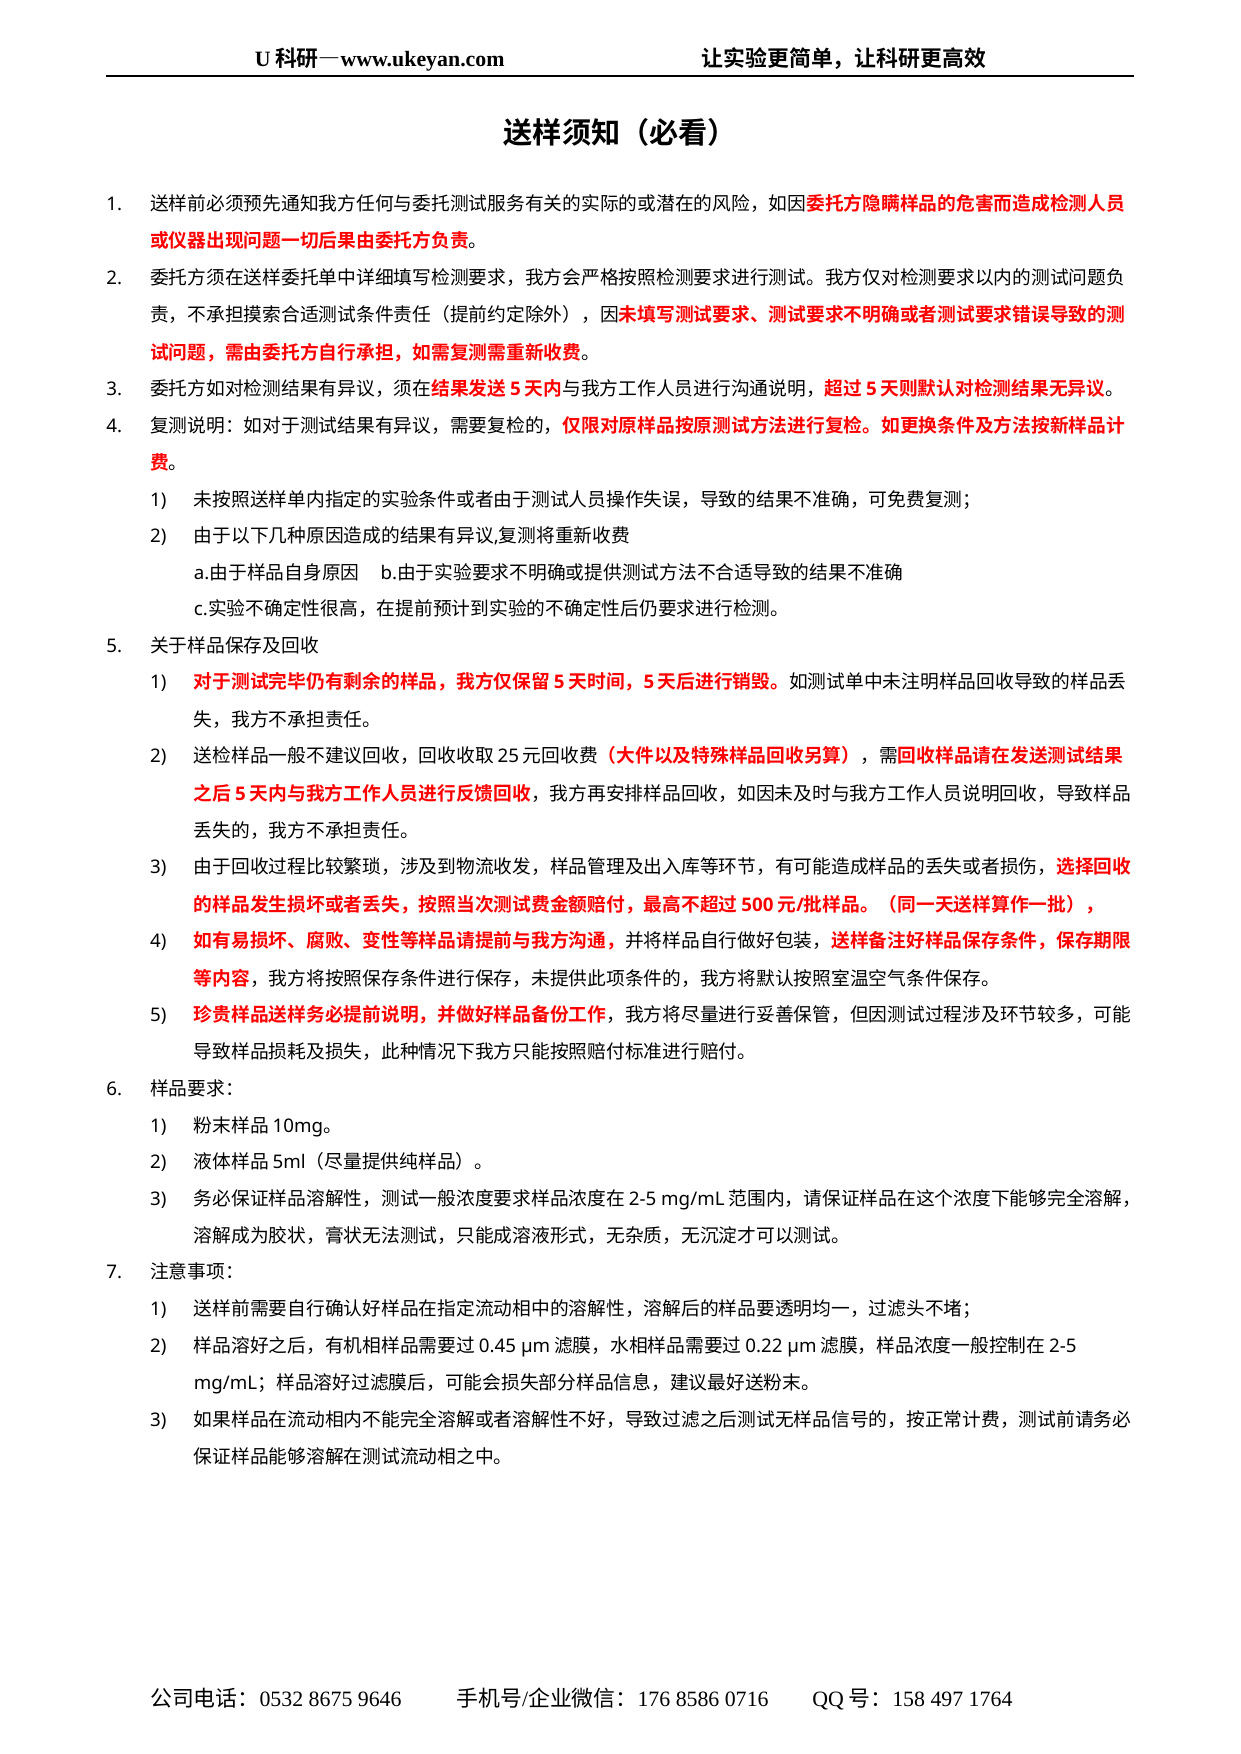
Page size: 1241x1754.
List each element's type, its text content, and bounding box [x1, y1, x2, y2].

list 送样前必须预先通知我方任何与委托测试服务有关的实际的或潜在的风险，如因委托方隐瞒样品的危害而造成检测人员或仪器出现问题一切后果由委托方负责。 [106, 186, 1134, 256]
list 粉末样品10mg。 [150, 1108, 1134, 1140]
list 委托方如对检测结果有异议，须在结果发送5天内与我方工作人员进行沟通说明，超过5天则默认对检测结果无异议。 [106, 371, 1134, 404]
list 对于测试完毕仍有剩余的样品，我方仅保留5天时间，5天后进行销毁。如测试单中未注明样品回收导致的样品丢失，我方不承担责任。 [150, 664, 1134, 734]
list 如果样品在流动相内不能完全溶解或者溶解性不好，导致过滤之后测试无样品信号的，按正常计费，测试前请务必保证样品能够溶解在测试流动相之中。 [150, 1402, 1134, 1471]
list 如有易损坏、腐败、变性等样品请提前与我方沟通，并将样品自行做好包装，送样备注好样品保存条件，保存期限等内容，我方将按照保存条件进行保存，未提供此项条件的，我方将默认按照室温空气条件保存。 [150, 923, 1134, 993]
list 关于样品保存及回收 [106, 628, 1134, 660]
list 送样前需要自行确认好样品在指定流动相中的溶解性，溶解后的样品要透明均一，过滤头不堵； [150, 1291, 1134, 1324]
list 由于回收过程比较繁琐，涉及到物流收发，样品管理及出入库等环节，有可能造成样品的丢失或者损伤，选择回收的样品发生损坏或者丢失，按照当次测试费金额赔付，最高不超过500元/批样品。（同一天送样算作一批）， [150, 849, 1134, 919]
list 务必保证样品溶解性，测试一般浓度要求样品浓度在2-5 mg/mL范围内，请保证样品在这个浓度下能够完全溶解，溶解成为胶状，膏状无法测试，只能成溶液形式，无杂质，无沉淀才可以测试。 [150, 1181, 1134, 1251]
list 由于以下几种原因造成的结果有异议,复测将重新收费 [150, 518, 1134, 551]
list a.由于样品自身原因 b.由于实验要求不明确或提供测试方法不合适导致的结果不准确 [194, 555, 1134, 587]
list 液体样品5ml（尽量提供纯样品）。 [150, 1144, 1134, 1177]
text 送样须知（必看） [106, 99, 1134, 164]
list 送检样品一般不建议回收，回收收取25元回收费（大件以及特殊样品回收另算），需回收样品请在发送测试结果之后5天内与我方工作人员进行反馈回收，我方再安排样品回收，如因未及时与我方工作人员说明回收，导致样品丢失的，我方不承担责任。 [150, 738, 1134, 845]
list 样品要求： [106, 1071, 1134, 1103]
list 未按照送样单内指定的实验条件或者由于测试人员操作失误，导致的结果不准确，可免费复测； [150, 482, 1134, 514]
list 复测说明：如对于测试结果有异议，需要复检的，仅限对原样品按原测试方法进行复检。如更换条件及方法按新样品计费。 [106, 408, 1134, 478]
list 珍贵样品送样务必提前说明，并做好样品备份工作，我方将尽量进行妥善保管，但因测试过程涉及环节较多，可能导致样品损耗及损失，此种情况下我方只能按照赔付标准进行赔付。 [150, 997, 1134, 1067]
list c.实验不确定性很高，在提前预计到实验的不确定性后仍要求进行检测。 [194, 591, 1134, 624]
list 委托方须在送样委托单中详细填写检测要求，我方会严格按照检测要求进行测试。我方仅对检测要求以内的测试问题负责，不承担摸索合适测试条件责任（提前约定除外），因未填写测试要求、测试要求不明确或者测试要求错误导致的测试问题，需由委托方自行承担，如需复测需重新收费。 [106, 260, 1134, 367]
list 样品溶好之后，有机相样品需要过0.45 μm滤膜，水相样品需要过0.22 μm滤膜，样品浓度一般控制在2-5 mg/mL；样品溶好过滤膜后，可能会损失部分样品信息，建议最好送粉末。 [150, 1328, 1134, 1397]
list 注意事项： [106, 1254, 1134, 1287]
